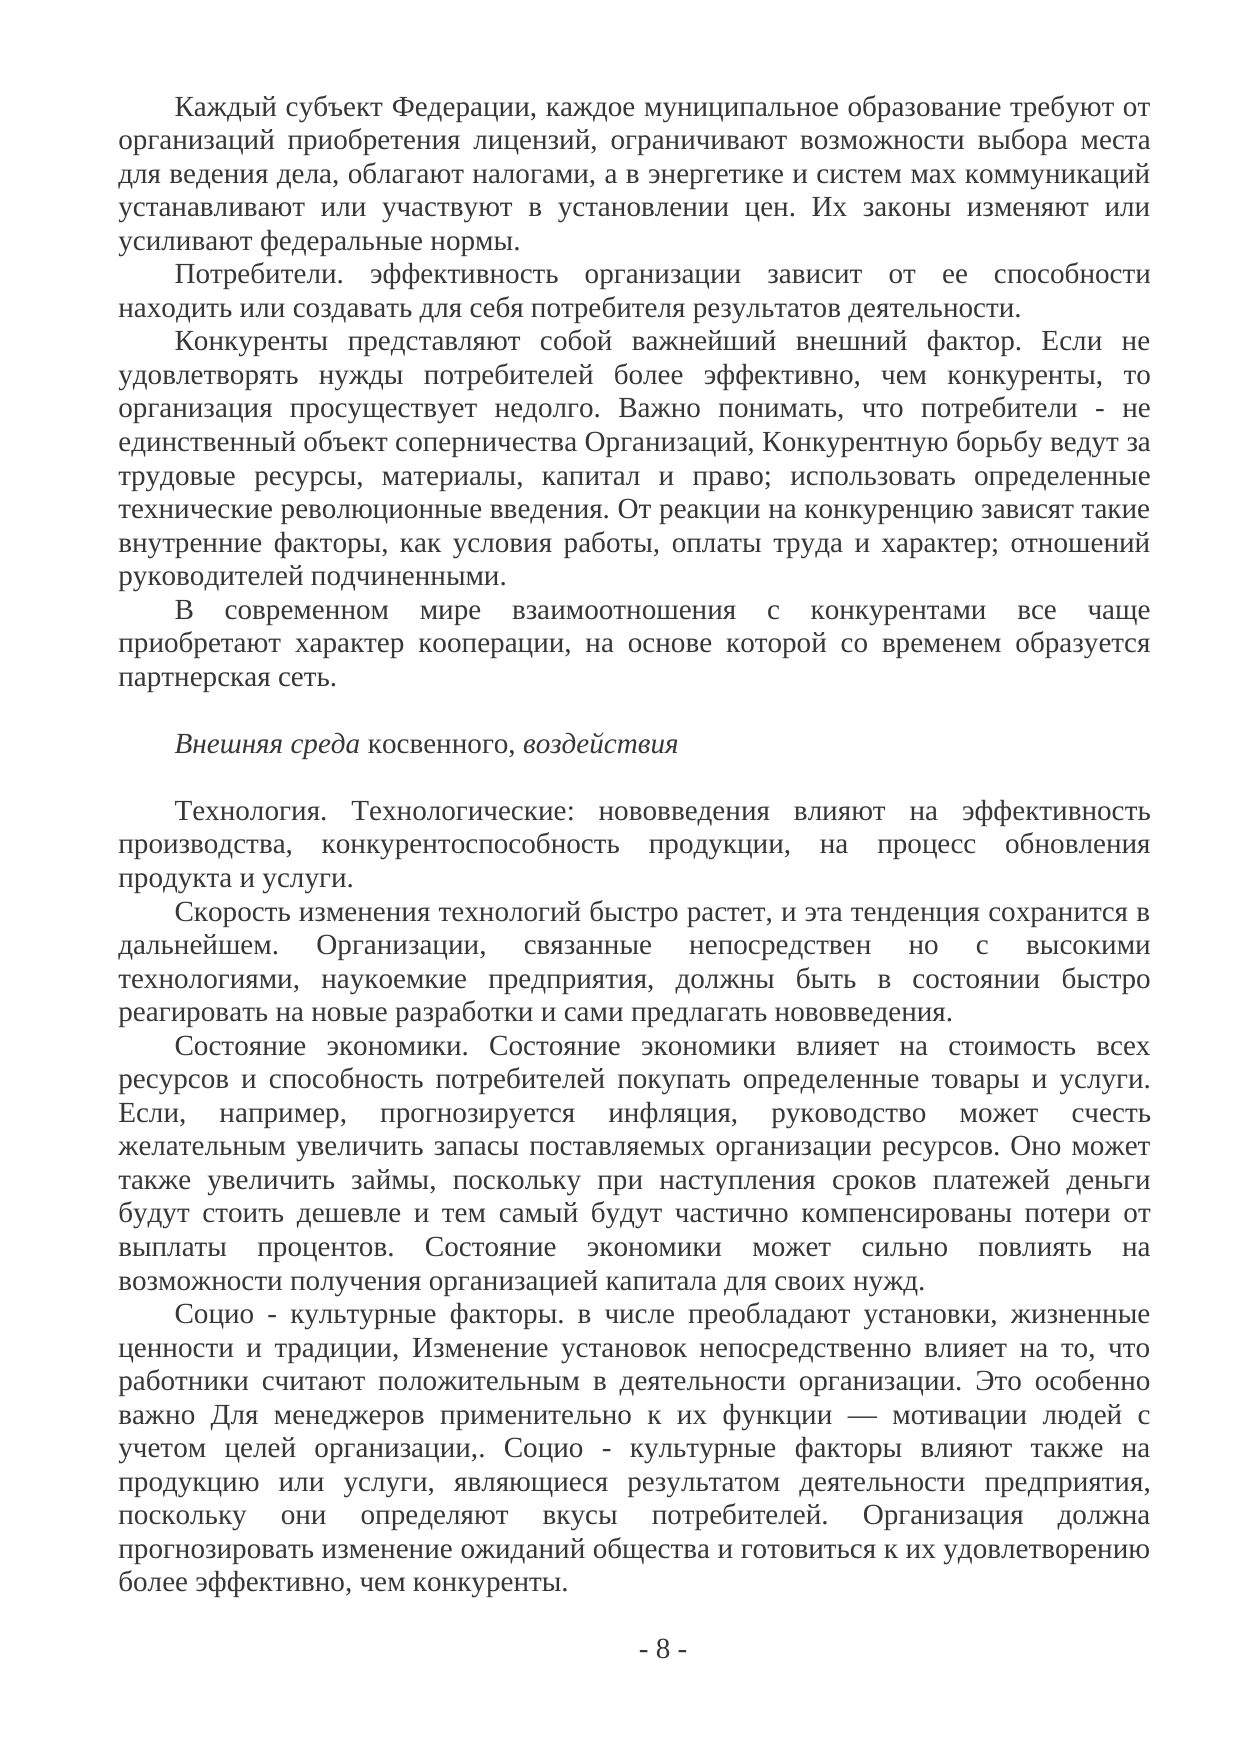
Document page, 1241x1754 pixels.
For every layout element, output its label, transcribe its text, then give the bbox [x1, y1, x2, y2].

text - 8 - [118, 1632, 1152, 1665]
text Каждый субъект Федерации, каждое муниципальное образование требуют от организаций приобретения лицензий, ограничивают возможности выбора места для ведения дела, облагают налогами, а в энергетике и систем мах коммуникаций устанавливают или участвуют в установлении цен. Их законы изменяют или усиливают федеральные нормы. [118, 89, 1152, 256]
text Потребители. эффективность организации зависит от ее способности находить или создавать для себя потребителя результатов деятельности. [118, 256, 1152, 323]
text Скорость изменения технологий быстро растет, и эта тенденция сохранится в дальнейшем. Организации, связанные непосредствен но с высокими технологиями, наукоемкие предприятия, должны быть в состоянии быстро реагировать на новые разработки и сами предлагать нововведения. [118, 894, 1152, 1028]
text Социо - культурные факторы. в числе преобладают установки, жизненные ценности и традиции, Изменение установок непосредственно влияет на то, что работники считают положительным в деятельности организации. Это особенно важно Для менеджеров применительно к их функции — мотивации людей с учетом целей организации,. Социо - культурные факторы влияют также на продукцию или услуги, являющиеся результатом деятельности предприятия, поскольку они определяют вкусы потребителей. Организация должна прогнозировать изменение ожиданий общества и готовиться к их удовлетворению более эффективно, чем конкуренты. [118, 1296, 1152, 1598]
text В современном мире взаимоотношения с конкурентами все чаще приобретают характер кооперации, на основе которой со временем образуется партнерская сеть. [118, 592, 1152, 692]
text Технология. Технологические: нововведения влияют на эффективность производства, конкурентоспособность продукции, на процесс обновления продукта и услуги. [118, 793, 1152, 894]
text Состояние экономики. Состояние экономики влияет на стоимость всех ресурсов и способность потребителей покупать определенные товары и услуги. Если, например, прогнозируется инфляция, руководство может счесть желательным увеличить запасы поставляемых организации ресурсов. Оно может также увеличить займы, поскольку при наступления сроков платежей деньги будут стоить дешевле и тем самый будут частично компенсированы потери от выплаты процентов. Состояние экономики может сильно повлиять на возможности получения организацией капитала для своих нужд. [118, 1028, 1152, 1296]
text Конкуренты представляют собой важнейший внешний фактор. Если не удовлетворять нужды потребителей более эффективно, чем конкуренты, то организация просуществует недолго. Важно понимать, что потребители - не единственный объект соперничества Организаций, Конкурентную борьбу ведут за трудовые ресурсы, материалы, капитал и право; использовать определенные технические революционные введения. От реакции на конкуренцию зависят такие внутренние факторы, как условия работы, оплаты труда и характер; отношений руководителей подчиненными. [118, 323, 1152, 592]
text Внешняя среда косвенного, воздействия [118, 726, 1152, 759]
